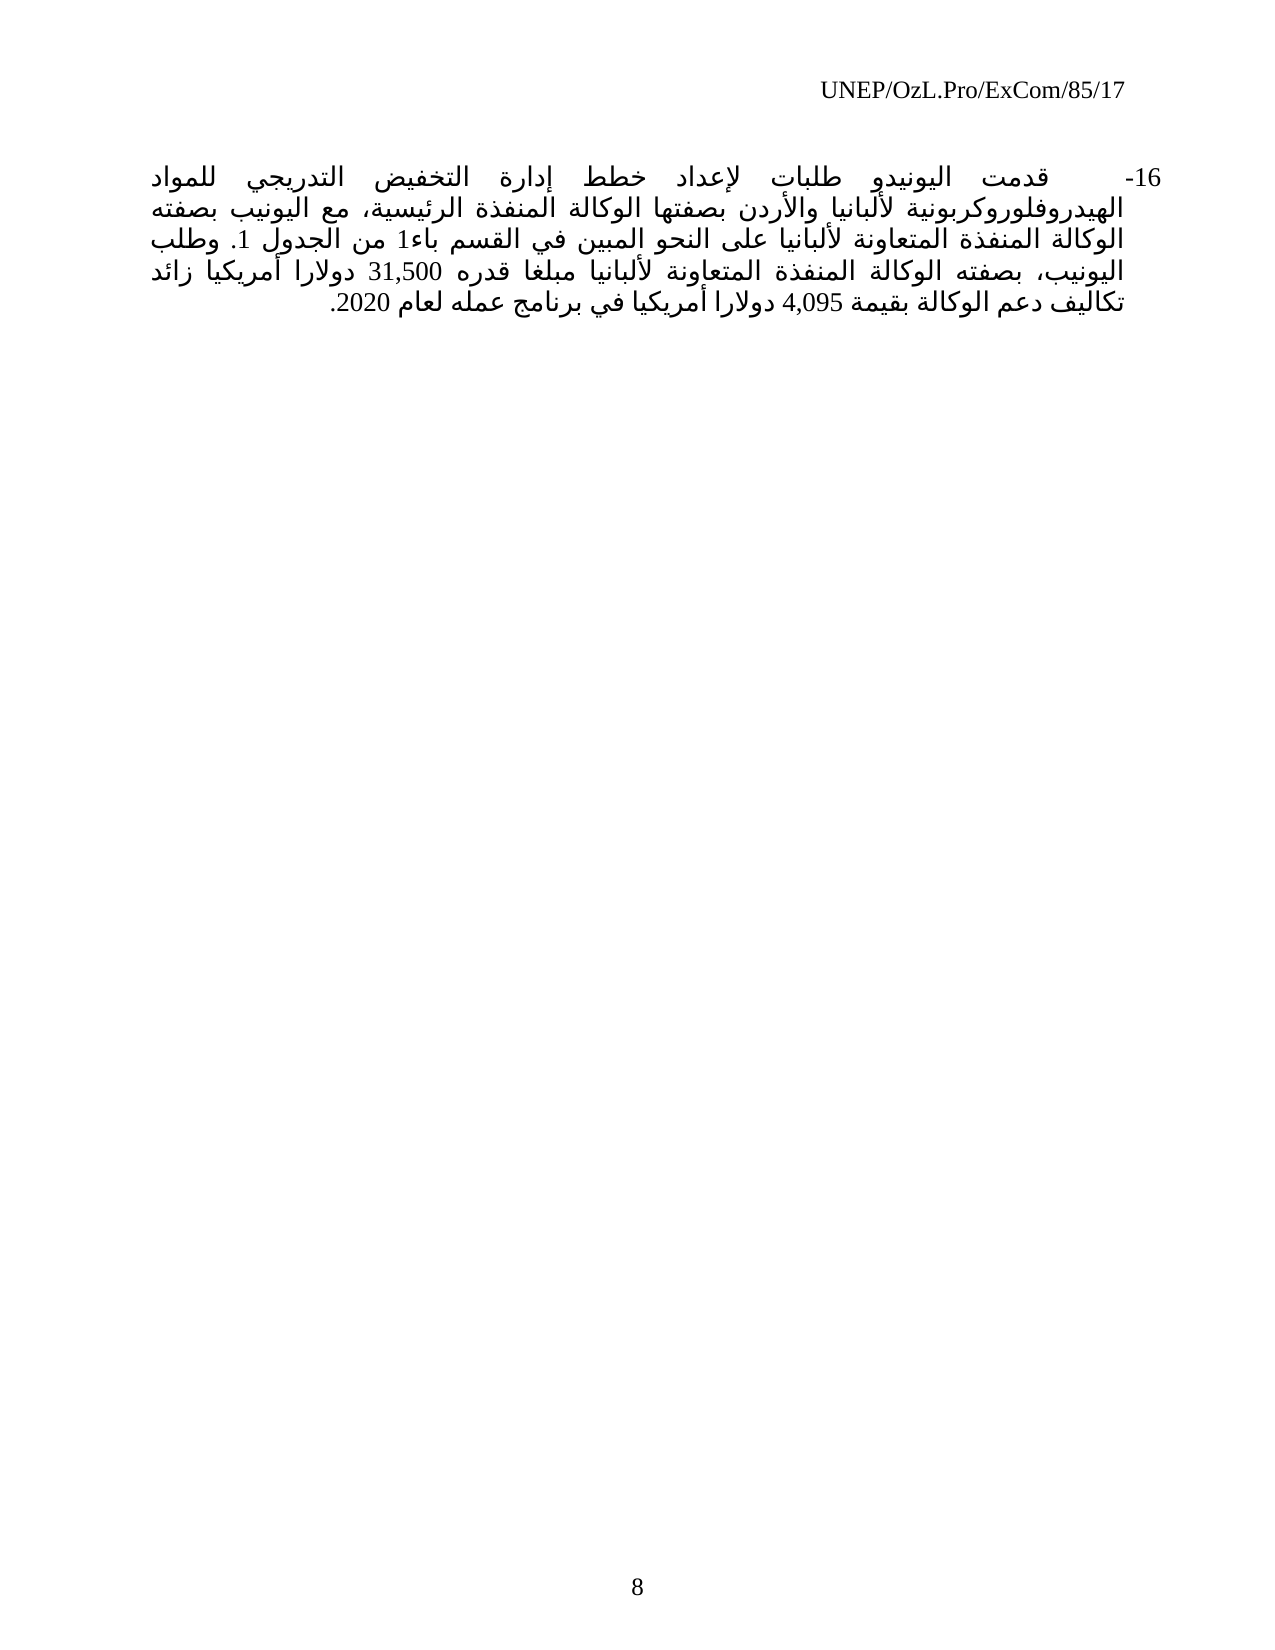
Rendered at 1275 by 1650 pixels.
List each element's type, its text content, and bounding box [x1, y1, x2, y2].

subtitle قدمت اليونيدو طلبات لإعداد خطط إدارة التخفيض التدريجي للمواد الهيدروفلوروكربونية لألبانيا والأردن بصفتها الوكالة المنفذة الرئيسية، مع اليونيب بصفته الوكالة المنفذة المتعاونة لألبانيا على النحو المبين في القسم باء1 من الجدول 1. وطلب اليونيب، بصفته الوكالة المنفذة المتعاونة لألبانيا مبلغا قدره 31,500 دولارا أمريكيا زائد تكاليف دعم الوكالة بقيمة 4,095 دولارا أمريكيا في برنامج عمله لعام 2020. [150, 161, 1125, 317]
